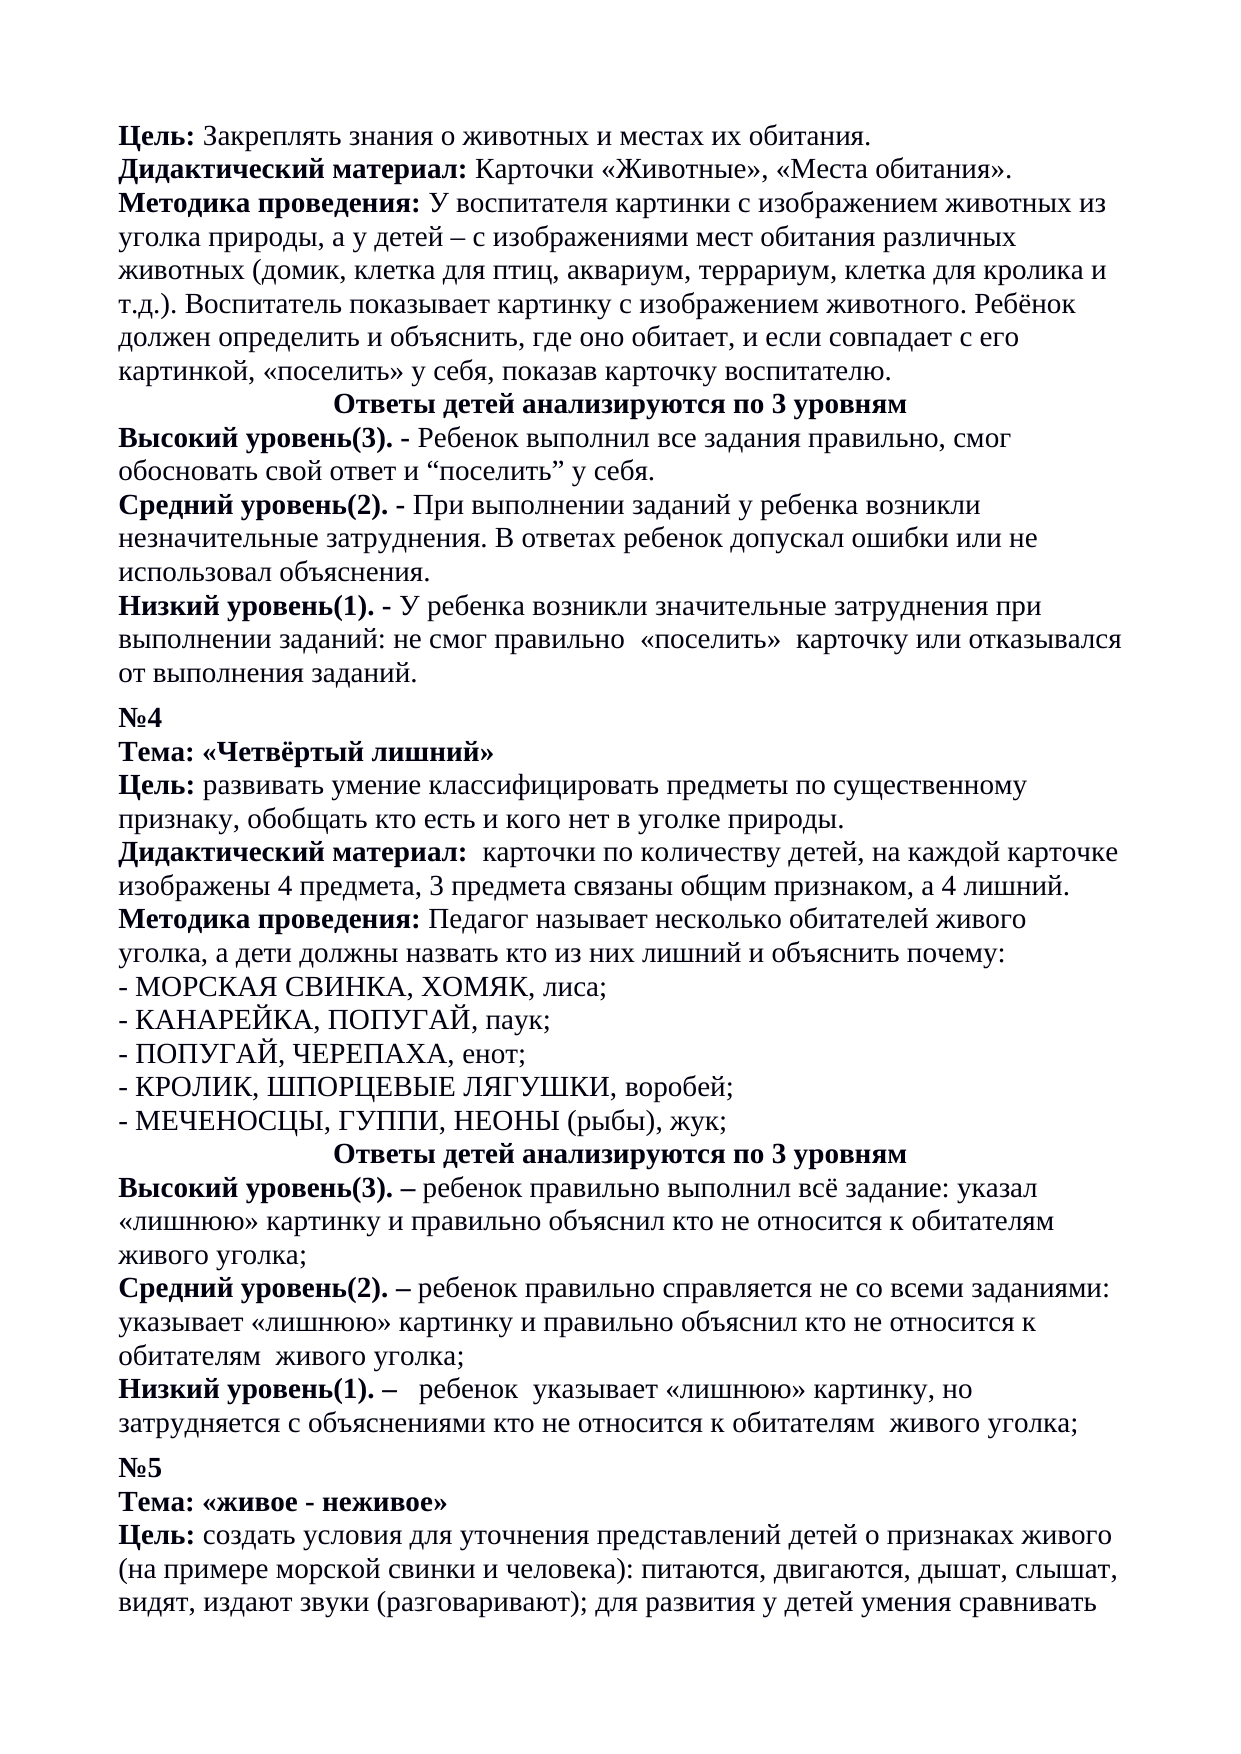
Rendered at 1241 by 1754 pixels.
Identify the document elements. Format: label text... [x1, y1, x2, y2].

text №4 [118, 700, 1122, 734]
text Высокий уровень(3). – ребенок правильно выполнил всё задание: указал «лишнюю» картинку и правильно объяснил кто не относится к обитателям живого уголка; [118, 1170, 1122, 1271]
text Низкий уровень(1). – ребенок указывает «лишнюю» картинку, но затрудняется с объяснениями кто не относится к обитателям живого уголка; [118, 1371, 1122, 1438]
text Низкий уровень(1). - У ребенка возникли значительные затруднения при выполнении заданий: не смог правильно «поселить» карточку или отказывался от выполнения заданий. [118, 588, 1122, 688]
text Ответы детей анализируются по 3 уровням [118, 1136, 1122, 1170]
text - ПОПУГАЙ, ЧЕРЕПАХА, енот; [118, 1036, 1122, 1069]
text Цель: создать условия для уточнения представлений детей о признаках живого [118, 1517, 1122, 1551]
text - КАНАРЕЙКА, ПОПУГАЙ, паук; [118, 1002, 1122, 1036]
text Тема: «Четвёртый лишний» [118, 734, 1122, 767]
text Средний уровень(2). – ребенок правильно справляется не со всеми заданиями: указывает «лишнюю» картинку и правильно объяснил кто не относится к обитателям живого уголка; [118, 1271, 1122, 1371]
text №5 [118, 1450, 1122, 1484]
text Ответы детей анализируются по 3 уровням [118, 386, 1122, 420]
text Методика проведения: У воспитателя картинки с изображением животных из уголка природы, а у детей – с изображениями мест обитания различных животных (домик, клетка для птиц, аквариум, террариум, клетка для кролика и т.д.). Воспитатель показывает картинку с изображением животного. Ребёнок должен определить и объяснить, где оно обитает, и если совпадает с его картинкой, «поселить» у себя, показав карточку воспитателю. [118, 185, 1122, 386]
text Цель: развивать умение классифицировать предметы по существенному признаку, обобщать кто есть и кого нет в уголке природы. [118, 767, 1122, 834]
text Высокий уровень(3). - Ребенок выполнил все задания правильно, смог обосновать свой ответ и “поселить” у себя. [118, 420, 1122, 487]
text Методика проведения: Педагог называет несколько обитателей живого уголка, а дети должны назвать кто из них лишний и объяснить почему: [118, 902, 1122, 969]
text - МЕЧЕНОСЦЫ, ГУППИ, НЕОНЫ (рыбы), жук; [118, 1103, 1122, 1136]
text Дидактический материал: карточки по количеству детей, на каждой карточке изображены 4 предмета, 3 предмета связаны общим признаком, а 4 лишний. [118, 834, 1122, 902]
text Тема: «живое - неживое» [118, 1484, 1122, 1517]
text Средний уровень(2). - При выполнении заданий у ребенка возникли незначительные затруднения. В ответах ребенок допускал ошибки или не использовал объяснения. [118, 487, 1122, 588]
text Цель: Закреплять знания о животных и местах их обитания. [118, 118, 1122, 152]
text Дидактический материал: Карточки «Животные», «Места обитания». [118, 152, 1122, 185]
text - МОРСКАЯ СВИНКА, ХОМЯК, лиса; [118, 969, 1122, 1002]
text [118, 1551, 1122, 1618]
text - КРОЛИК, ШПОРЦЕВЫЕ ЛЯГУШКИ, воробей; [118, 1069, 1122, 1103]
